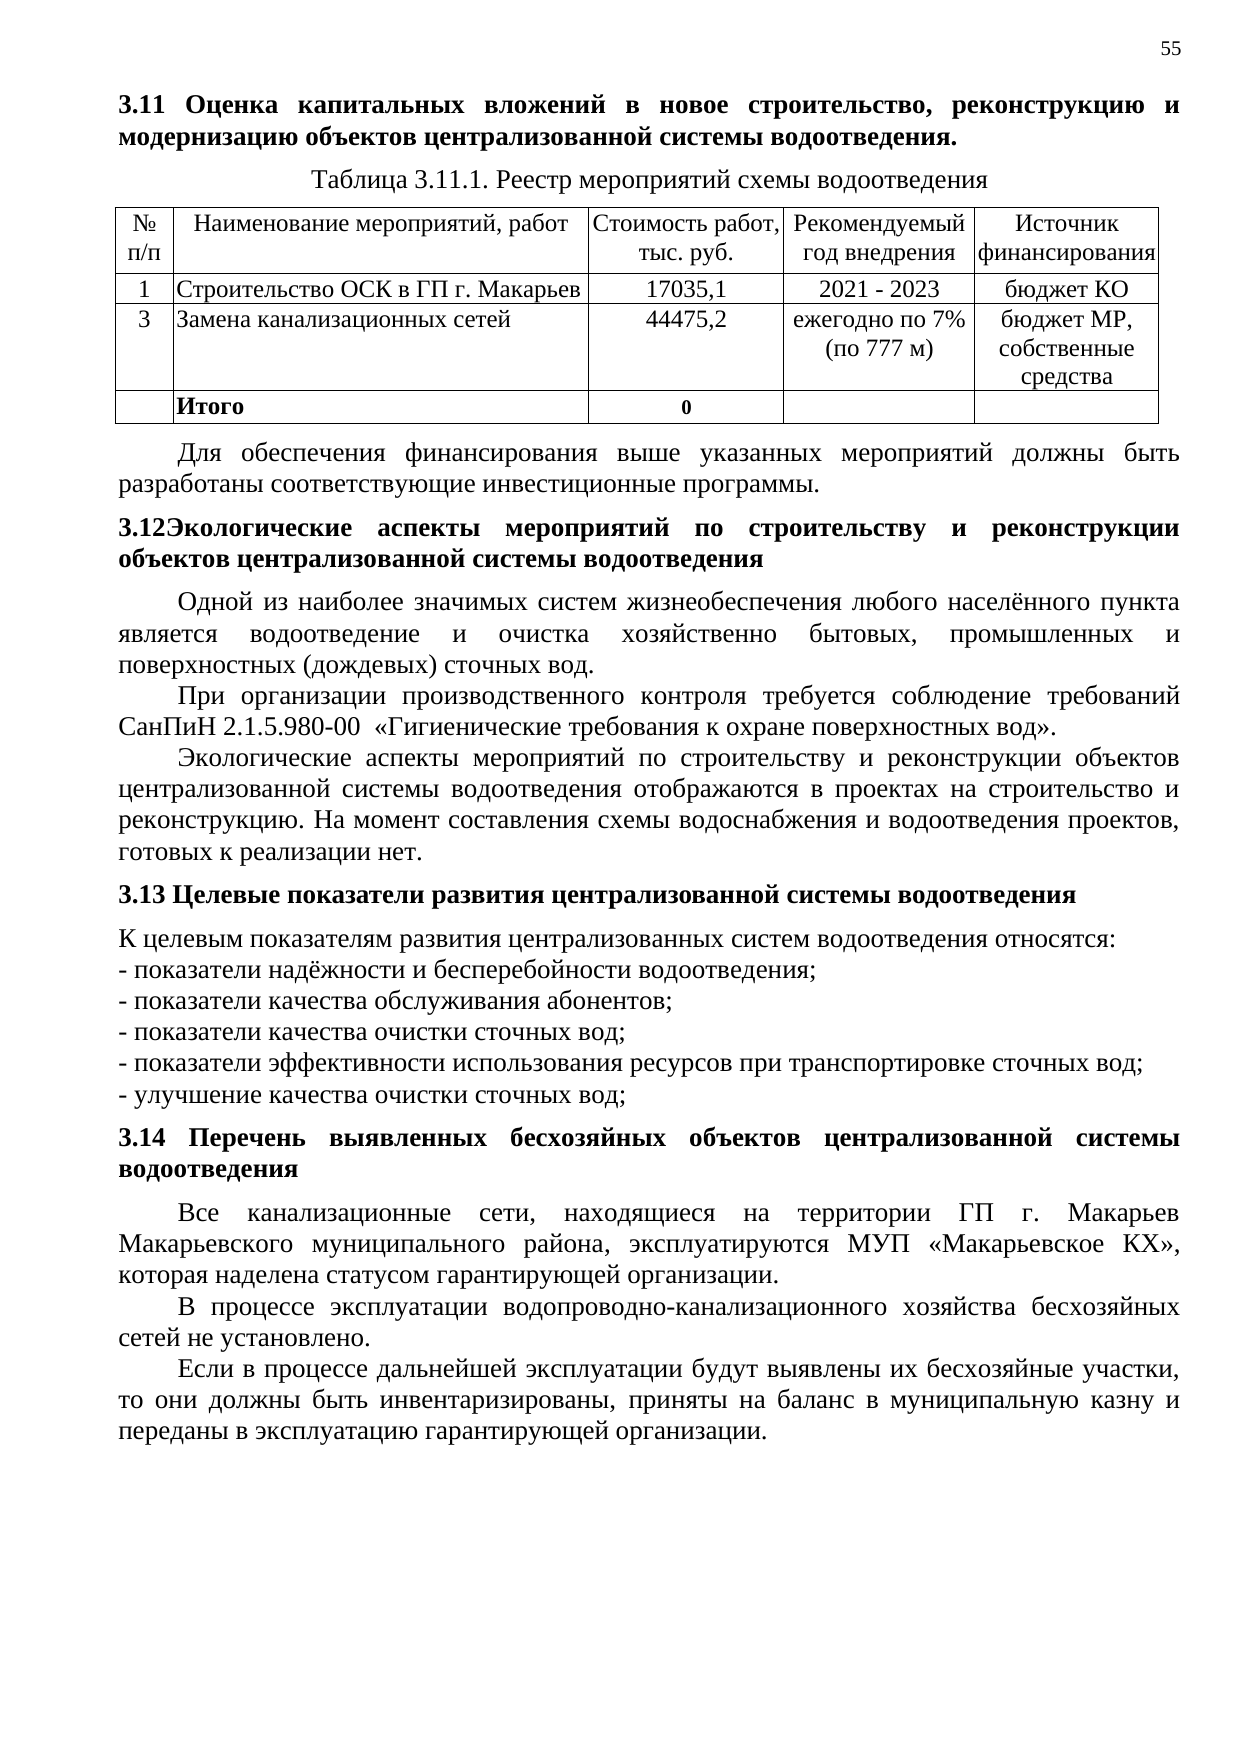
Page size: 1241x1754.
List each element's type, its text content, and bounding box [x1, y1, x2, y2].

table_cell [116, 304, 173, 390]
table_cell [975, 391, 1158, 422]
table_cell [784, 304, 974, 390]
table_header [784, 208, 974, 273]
text - показатели надёжности и бесперебойности водоотведения; [118, 953, 1181, 984]
text 3.14 Перечень выявленных бесхозяйных объектов централизованной системы водоотведения [118, 1121, 1181, 1184]
text К целевым показателям развития централизованных систем водоотведения относятся: [118, 922, 1181, 953]
text Для обеспечения финансирования выше указанных мероприятий должны быть разработаны соответствующие инвестиционные программы. [118, 436, 1181, 498]
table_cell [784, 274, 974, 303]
text При организации производственного контроля требуется соблюдение требований СанПиН 2.1.5.980-00 «Гигиенические требования к охране поверхностных вод». [118, 679, 1181, 741]
text - показатели качества обслуживания абонентов; [118, 984, 1181, 1015]
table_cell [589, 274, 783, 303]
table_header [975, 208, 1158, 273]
text Одной из наиболее значимых систем жизнеобеспечения любого населённого пункта является водоотведение и очистка хозяйственно бытовых, промышленных и поверхностных (дождевых) сточных вод. [118, 586, 1181, 679]
text - улучшение качества очистки сточных вод; [118, 1078, 1181, 1109]
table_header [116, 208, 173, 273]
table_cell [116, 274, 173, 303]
text 3.11 Оценка капитальных вложений в новое строительство, реконструкцию и модернизацию объектов централизованной системы водоотведения. [118, 89, 1181, 151]
list Таблица 3.11.1. Реестр мероприятий схемы водоотведения [118, 163, 1181, 194]
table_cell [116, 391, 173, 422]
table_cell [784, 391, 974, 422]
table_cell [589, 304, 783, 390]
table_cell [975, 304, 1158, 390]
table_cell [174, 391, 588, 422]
text 3.13 Целевые показатели развития централизованной системы водоотведения [118, 878, 1175, 909]
text 3.12Экологические аспекты мероприятий по строительству и реконструкции объектов централизованной системы водоотведения [118, 511, 1181, 573]
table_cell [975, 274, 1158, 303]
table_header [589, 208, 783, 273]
text Экологические аспекты мероприятий по строительству и реконструкции объектов централизованной системы водоотведения отображаются в проектах на строительство и реконструкцию. На момент составления схемы водоснабжения и водоотведения проектов, готовых к реализации нет. [118, 741, 1181, 866]
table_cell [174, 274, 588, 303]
text - показатели качества очистки сточных вод; [118, 1015, 1181, 1047]
text - показатели эффективности использования ресурсов при транспортировке сточных вод; [118, 1047, 1181, 1078]
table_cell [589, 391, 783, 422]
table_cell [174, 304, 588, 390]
text Если в процессе дальнейшей эксплуатации будут выявлены их бесхозяйные участки, то они должны быть инвентаризированы, приняты на баланс в муниципальную казну и переданы в эксплуатацию гарантирующей организации. [118, 1352, 1181, 1445]
text Все канализационные сети, находящиеся на территории ГП г. Макарьев Макарьевского муниципального района, эксплуатируются МУП «Макарьевское КХ», которая наделена статусом гарантирующей организации. [118, 1196, 1181, 1289]
text В процессе эксплуатации водопроводно-канализационного хозяйства бесхозяйных сетей не установлено. [118, 1289, 1181, 1352]
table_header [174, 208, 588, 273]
